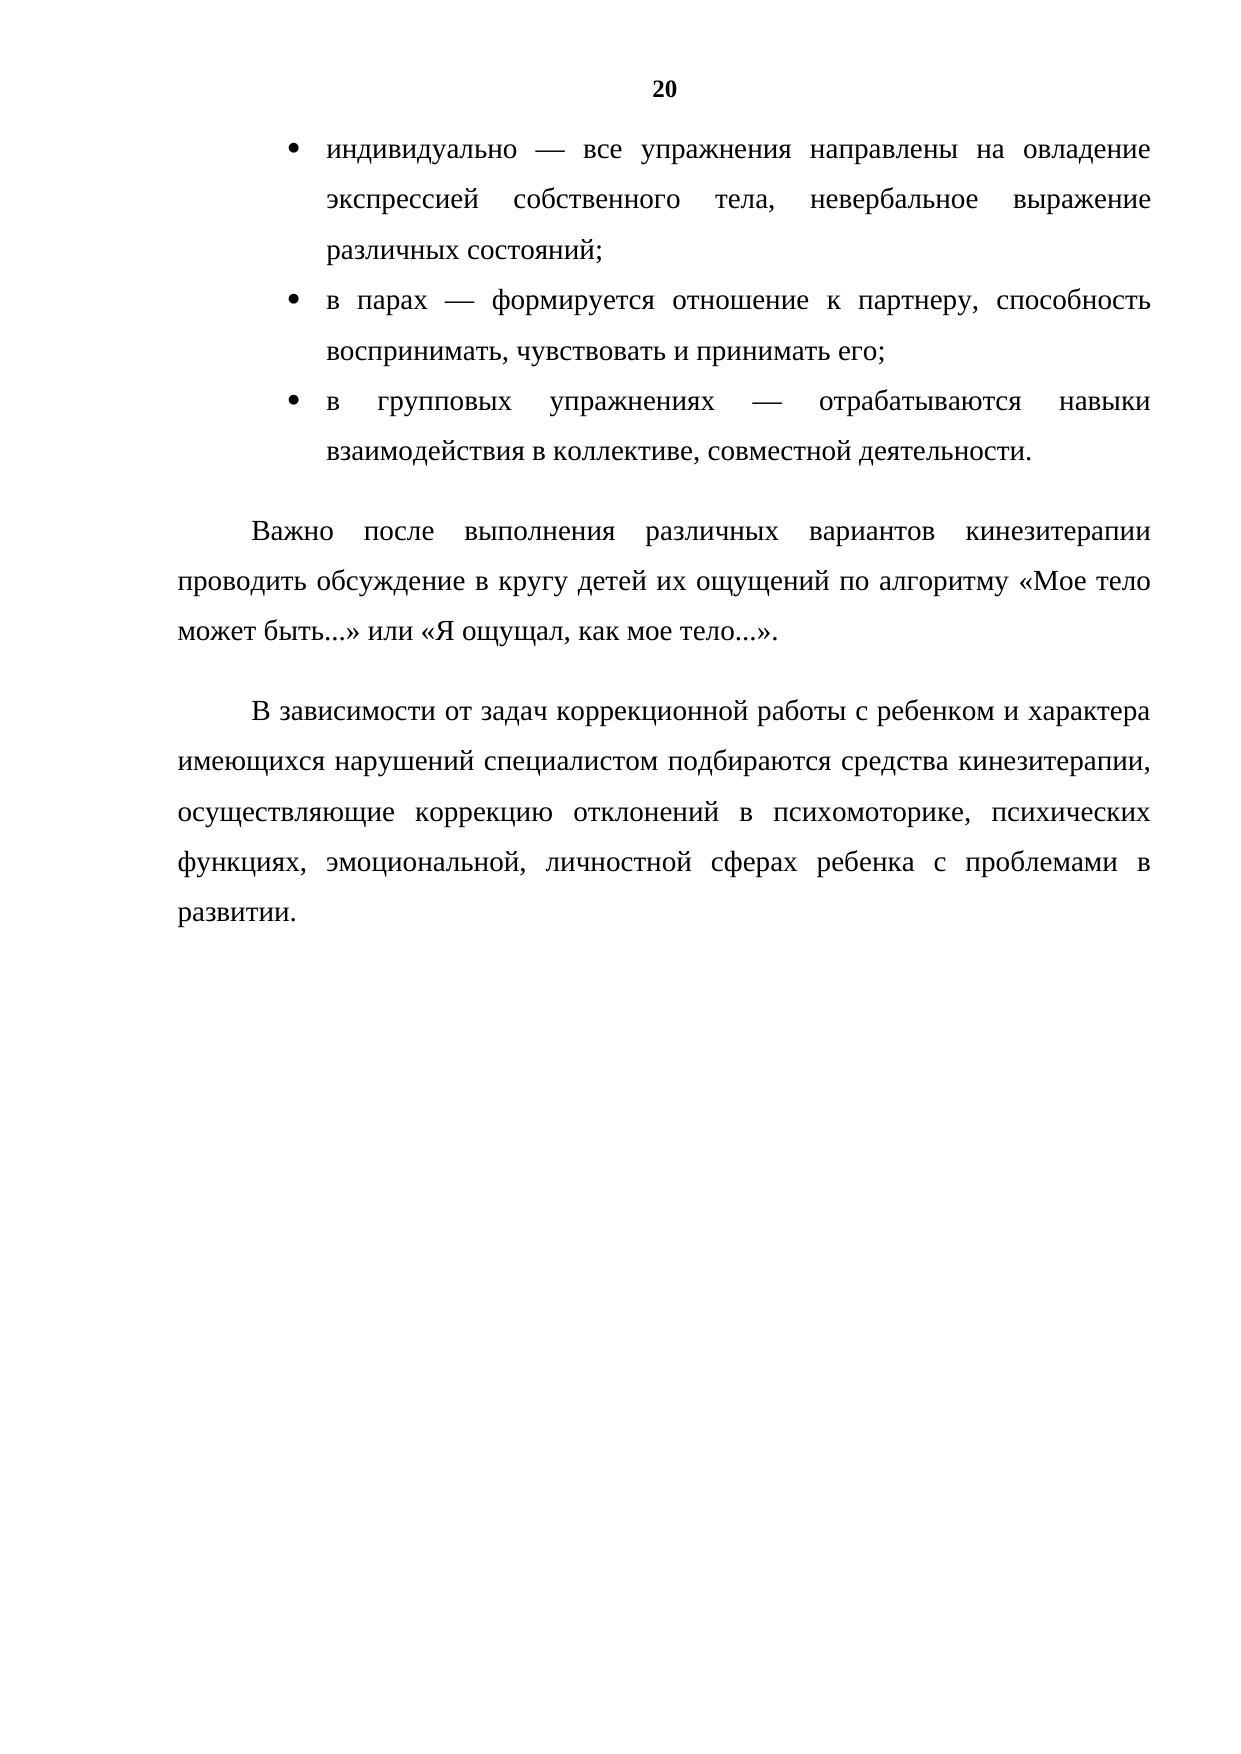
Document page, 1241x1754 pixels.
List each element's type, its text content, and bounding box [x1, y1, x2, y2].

text В зависимости от задач коррекционной работы с ребенком и характера имеющихся нарушений специалистом подбираются средства кинезитерапии, осуществляющие коррекцию отклонений в психомоторике, психических функциях, эмоциональной, личностной сферах ребенка с проблемами в развитии. [177, 693, 1152, 928]
list в парах — формируется отношение к партнеру, способность воспринимать, чувствовать и принимать его; [288, 282, 1152, 366]
list в групповых упражнениях — отрабатываются навыки взаимодействия в коллективе, совместной деятельности. [288, 383, 1152, 467]
text Важно после выполнения различных вариантов кинезитерапии проводить обсуждение в кругу детей их ощущений по алгоритму «Мое тело может быть...» или «Я ощущал, как мое тело...». [177, 513, 1152, 647]
list индивидуально — все упражнения направлены на овладение экспрессией собственного тела, невербальное выражение различных состояний; [288, 131, 1152, 266]
